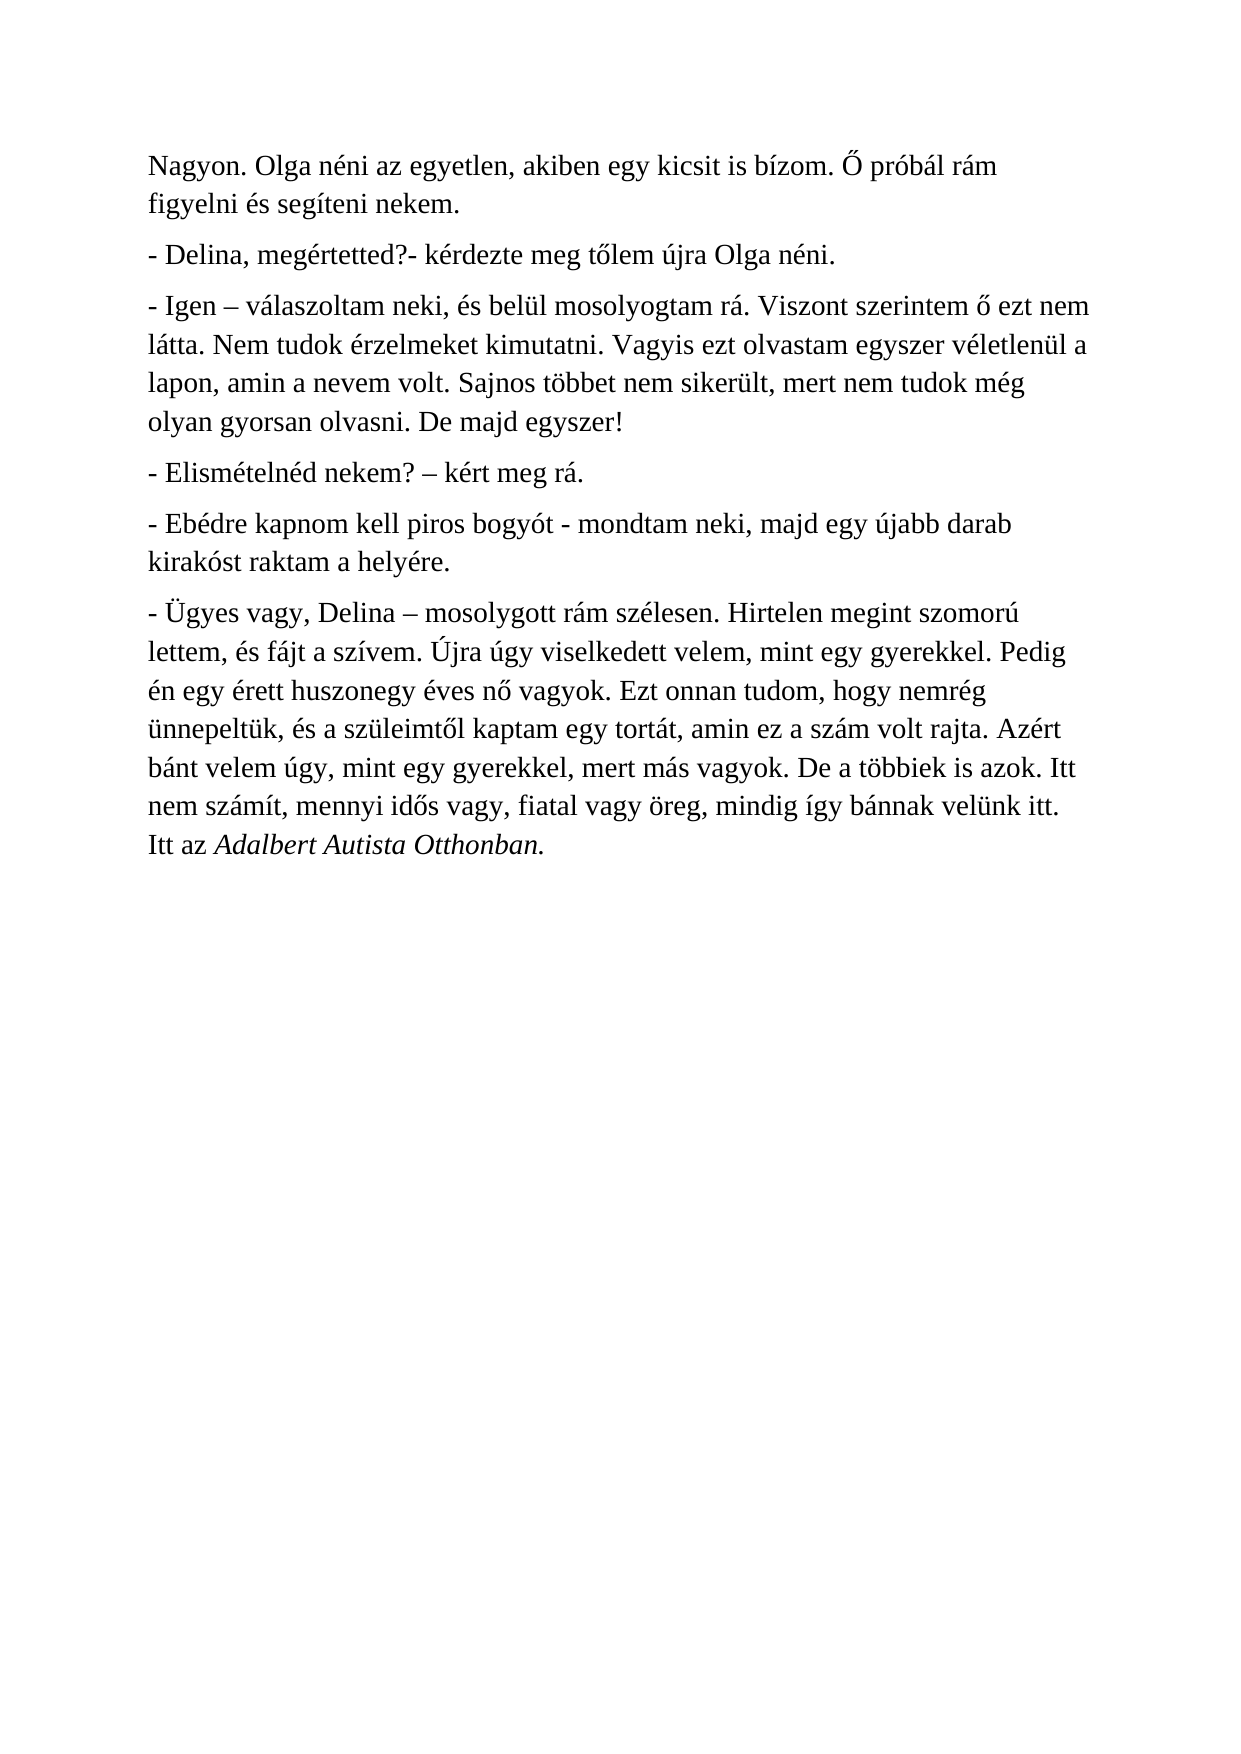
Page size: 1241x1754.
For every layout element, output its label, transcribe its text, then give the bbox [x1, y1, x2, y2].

text - Delina, megértetted?- kérdezte meg tőlem újra Olga néni. [148, 237, 1093, 271]
text - Elismételnéd nekem? – kért meg rá. [148, 455, 1093, 488]
text - Ügyes vagy, Delina – mosolygott rám szélesen. Hirtelen megint szomorú lettem, és fájt a szívem. Újra úgy viselkedett velem, mint egy gyerekkel. Pedig én egy érett huszonegy éves nő vagyok. Ezt onnan tudom, hogy nemrég ünnepeltük, és a szüleimtől kaptam egy tortát, amin ez a szám volt rajta. Azért bánt velem úgy, mint egy gyerekkel, mert más vagyok. De a többiek is azok. Itt nem számít, mennyi idős vagy, fiatal vagy öreg, mindig így bánnak velünk itt. Itt az Adalbert Autista Otthonban. [148, 596, 1093, 860]
text - Ebédre kapnom kell piros bogyót - mondtam neki, majd egy újabb darab kirakóst raktam a helyére. [148, 506, 1093, 578]
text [148, 148, 1093, 220]
text - Igen – válaszoltam neki, és belül mosolyogtam rá. Viszont szerintem ő ezt nem látta. Nem tudok érzelmeket kimutatni. Vagyis ezt olvastam egyszer véletlenül a lapon, amin a nevem volt. Sajnos többet nem sikerült, mert nem tudok még olyan gyorsan olvasni. De majd egyszer! [148, 288, 1093, 437]
